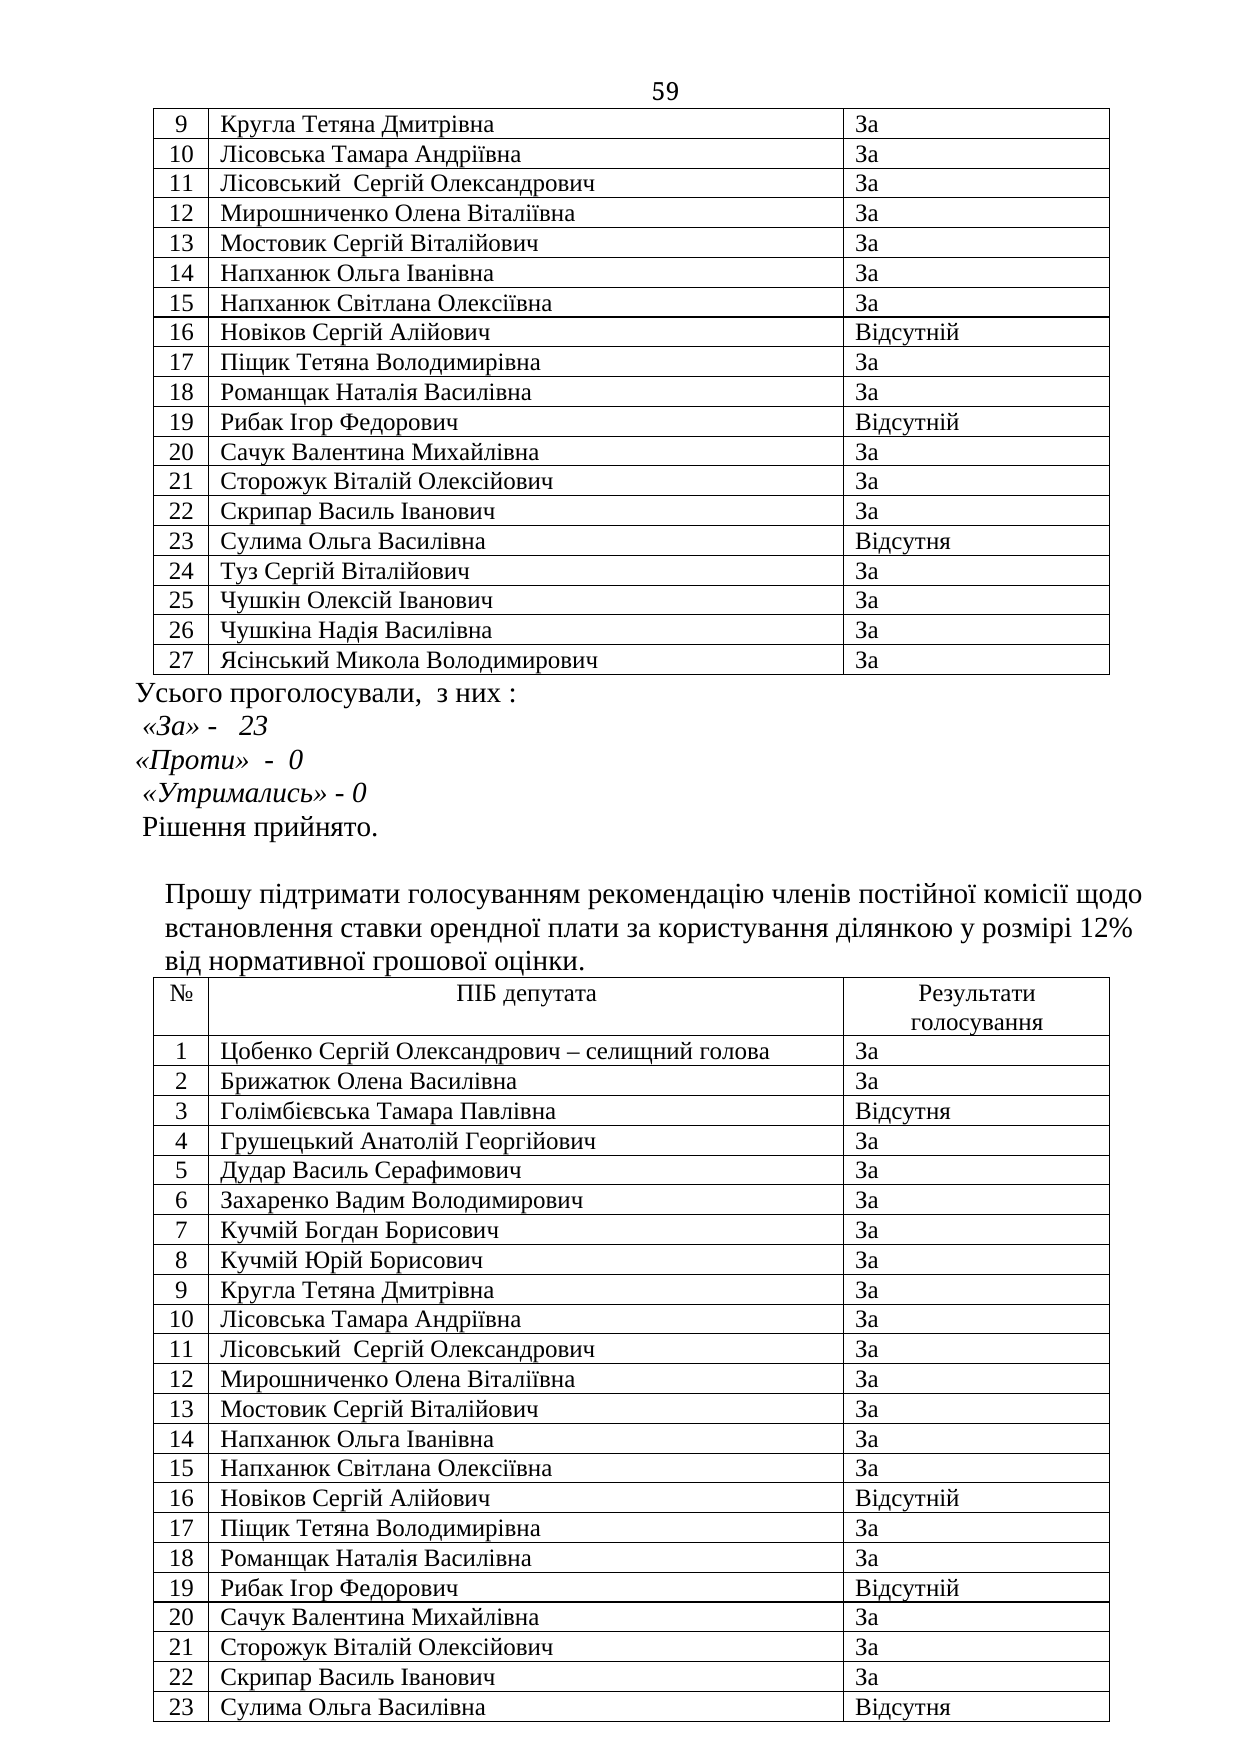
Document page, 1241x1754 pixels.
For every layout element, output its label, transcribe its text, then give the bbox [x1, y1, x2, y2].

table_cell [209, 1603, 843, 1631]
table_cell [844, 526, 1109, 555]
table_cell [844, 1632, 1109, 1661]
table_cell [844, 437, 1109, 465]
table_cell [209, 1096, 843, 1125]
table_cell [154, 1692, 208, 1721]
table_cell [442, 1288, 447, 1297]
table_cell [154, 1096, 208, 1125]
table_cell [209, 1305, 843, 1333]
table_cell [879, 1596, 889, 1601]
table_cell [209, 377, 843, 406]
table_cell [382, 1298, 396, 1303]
list Рішення прийнято. [134, 809, 1166, 843]
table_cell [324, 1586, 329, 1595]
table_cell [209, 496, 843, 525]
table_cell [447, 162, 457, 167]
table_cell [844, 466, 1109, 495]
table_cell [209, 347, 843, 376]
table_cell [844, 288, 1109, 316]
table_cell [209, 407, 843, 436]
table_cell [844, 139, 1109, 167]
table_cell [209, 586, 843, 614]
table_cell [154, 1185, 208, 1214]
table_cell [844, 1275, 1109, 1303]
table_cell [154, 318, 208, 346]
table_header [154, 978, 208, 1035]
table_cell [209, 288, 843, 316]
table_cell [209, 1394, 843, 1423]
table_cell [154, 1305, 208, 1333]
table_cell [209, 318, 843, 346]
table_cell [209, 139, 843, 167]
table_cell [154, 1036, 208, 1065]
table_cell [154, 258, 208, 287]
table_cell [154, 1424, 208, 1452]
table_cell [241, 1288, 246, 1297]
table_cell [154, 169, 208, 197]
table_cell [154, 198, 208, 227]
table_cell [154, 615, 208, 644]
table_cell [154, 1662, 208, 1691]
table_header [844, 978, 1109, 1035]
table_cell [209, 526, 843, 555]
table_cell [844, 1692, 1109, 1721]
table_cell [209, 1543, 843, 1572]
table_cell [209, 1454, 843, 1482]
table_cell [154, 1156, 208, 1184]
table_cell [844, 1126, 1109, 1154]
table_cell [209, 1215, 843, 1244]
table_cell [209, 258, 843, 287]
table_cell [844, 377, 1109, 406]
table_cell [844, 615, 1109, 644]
list «Проти» - 0 [134, 742, 1166, 776]
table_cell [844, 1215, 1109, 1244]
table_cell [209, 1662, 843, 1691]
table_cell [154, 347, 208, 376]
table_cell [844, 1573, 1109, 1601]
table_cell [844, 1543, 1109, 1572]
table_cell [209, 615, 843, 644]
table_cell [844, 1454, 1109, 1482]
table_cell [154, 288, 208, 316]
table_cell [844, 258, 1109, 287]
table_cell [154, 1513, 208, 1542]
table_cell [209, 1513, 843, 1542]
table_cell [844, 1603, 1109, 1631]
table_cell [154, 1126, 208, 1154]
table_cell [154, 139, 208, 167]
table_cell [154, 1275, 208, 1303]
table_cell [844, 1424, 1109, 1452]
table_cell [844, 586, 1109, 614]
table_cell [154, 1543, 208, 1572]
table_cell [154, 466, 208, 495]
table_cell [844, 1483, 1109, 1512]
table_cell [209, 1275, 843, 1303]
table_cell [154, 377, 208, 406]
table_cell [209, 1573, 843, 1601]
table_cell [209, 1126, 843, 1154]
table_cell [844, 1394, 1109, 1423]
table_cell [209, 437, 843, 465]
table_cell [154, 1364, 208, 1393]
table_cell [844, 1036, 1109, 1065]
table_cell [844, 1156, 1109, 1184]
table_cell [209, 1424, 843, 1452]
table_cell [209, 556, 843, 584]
list «За» - 23 [134, 708, 1166, 742]
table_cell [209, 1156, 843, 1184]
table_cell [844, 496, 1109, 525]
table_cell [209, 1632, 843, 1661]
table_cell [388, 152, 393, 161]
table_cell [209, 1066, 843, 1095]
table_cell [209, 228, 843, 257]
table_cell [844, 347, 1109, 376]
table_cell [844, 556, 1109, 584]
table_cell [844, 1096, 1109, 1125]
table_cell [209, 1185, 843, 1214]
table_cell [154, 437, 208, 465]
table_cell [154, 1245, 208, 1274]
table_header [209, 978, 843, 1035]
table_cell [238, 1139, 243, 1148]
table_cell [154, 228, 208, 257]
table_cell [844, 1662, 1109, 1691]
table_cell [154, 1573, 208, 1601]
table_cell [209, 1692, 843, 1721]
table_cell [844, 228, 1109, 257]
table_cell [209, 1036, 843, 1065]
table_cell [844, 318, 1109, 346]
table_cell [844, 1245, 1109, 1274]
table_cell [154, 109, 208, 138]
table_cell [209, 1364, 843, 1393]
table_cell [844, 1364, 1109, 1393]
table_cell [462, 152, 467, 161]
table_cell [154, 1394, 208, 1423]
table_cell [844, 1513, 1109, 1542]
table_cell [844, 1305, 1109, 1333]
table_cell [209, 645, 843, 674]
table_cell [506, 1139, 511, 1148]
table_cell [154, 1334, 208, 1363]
list Усього проголосували, з них : [134, 675, 1166, 708]
list «Утримались» - 0 [134, 776, 1166, 809]
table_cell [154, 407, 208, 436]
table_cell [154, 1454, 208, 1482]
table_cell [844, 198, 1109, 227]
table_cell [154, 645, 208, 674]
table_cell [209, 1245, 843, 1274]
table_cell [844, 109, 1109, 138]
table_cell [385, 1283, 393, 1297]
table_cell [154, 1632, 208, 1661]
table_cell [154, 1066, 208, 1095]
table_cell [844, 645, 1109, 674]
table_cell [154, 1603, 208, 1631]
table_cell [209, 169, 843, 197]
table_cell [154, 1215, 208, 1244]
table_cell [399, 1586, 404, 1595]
text Прошу підтримати голосуванням рекомендацію членів постійної комісії щодо встановлення ставки орендної плати за користування ділянкою у розмірі 12% від нормативної грошової оцінки. [164, 876, 1166, 977]
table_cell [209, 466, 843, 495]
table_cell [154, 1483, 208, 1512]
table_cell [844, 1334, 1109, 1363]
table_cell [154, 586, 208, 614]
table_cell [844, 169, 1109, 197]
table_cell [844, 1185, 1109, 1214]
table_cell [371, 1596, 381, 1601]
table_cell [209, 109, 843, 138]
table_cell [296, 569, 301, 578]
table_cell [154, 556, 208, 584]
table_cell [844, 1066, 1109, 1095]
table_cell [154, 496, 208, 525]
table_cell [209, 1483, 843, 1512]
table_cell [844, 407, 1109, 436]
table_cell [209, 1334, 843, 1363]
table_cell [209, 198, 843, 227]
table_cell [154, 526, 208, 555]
